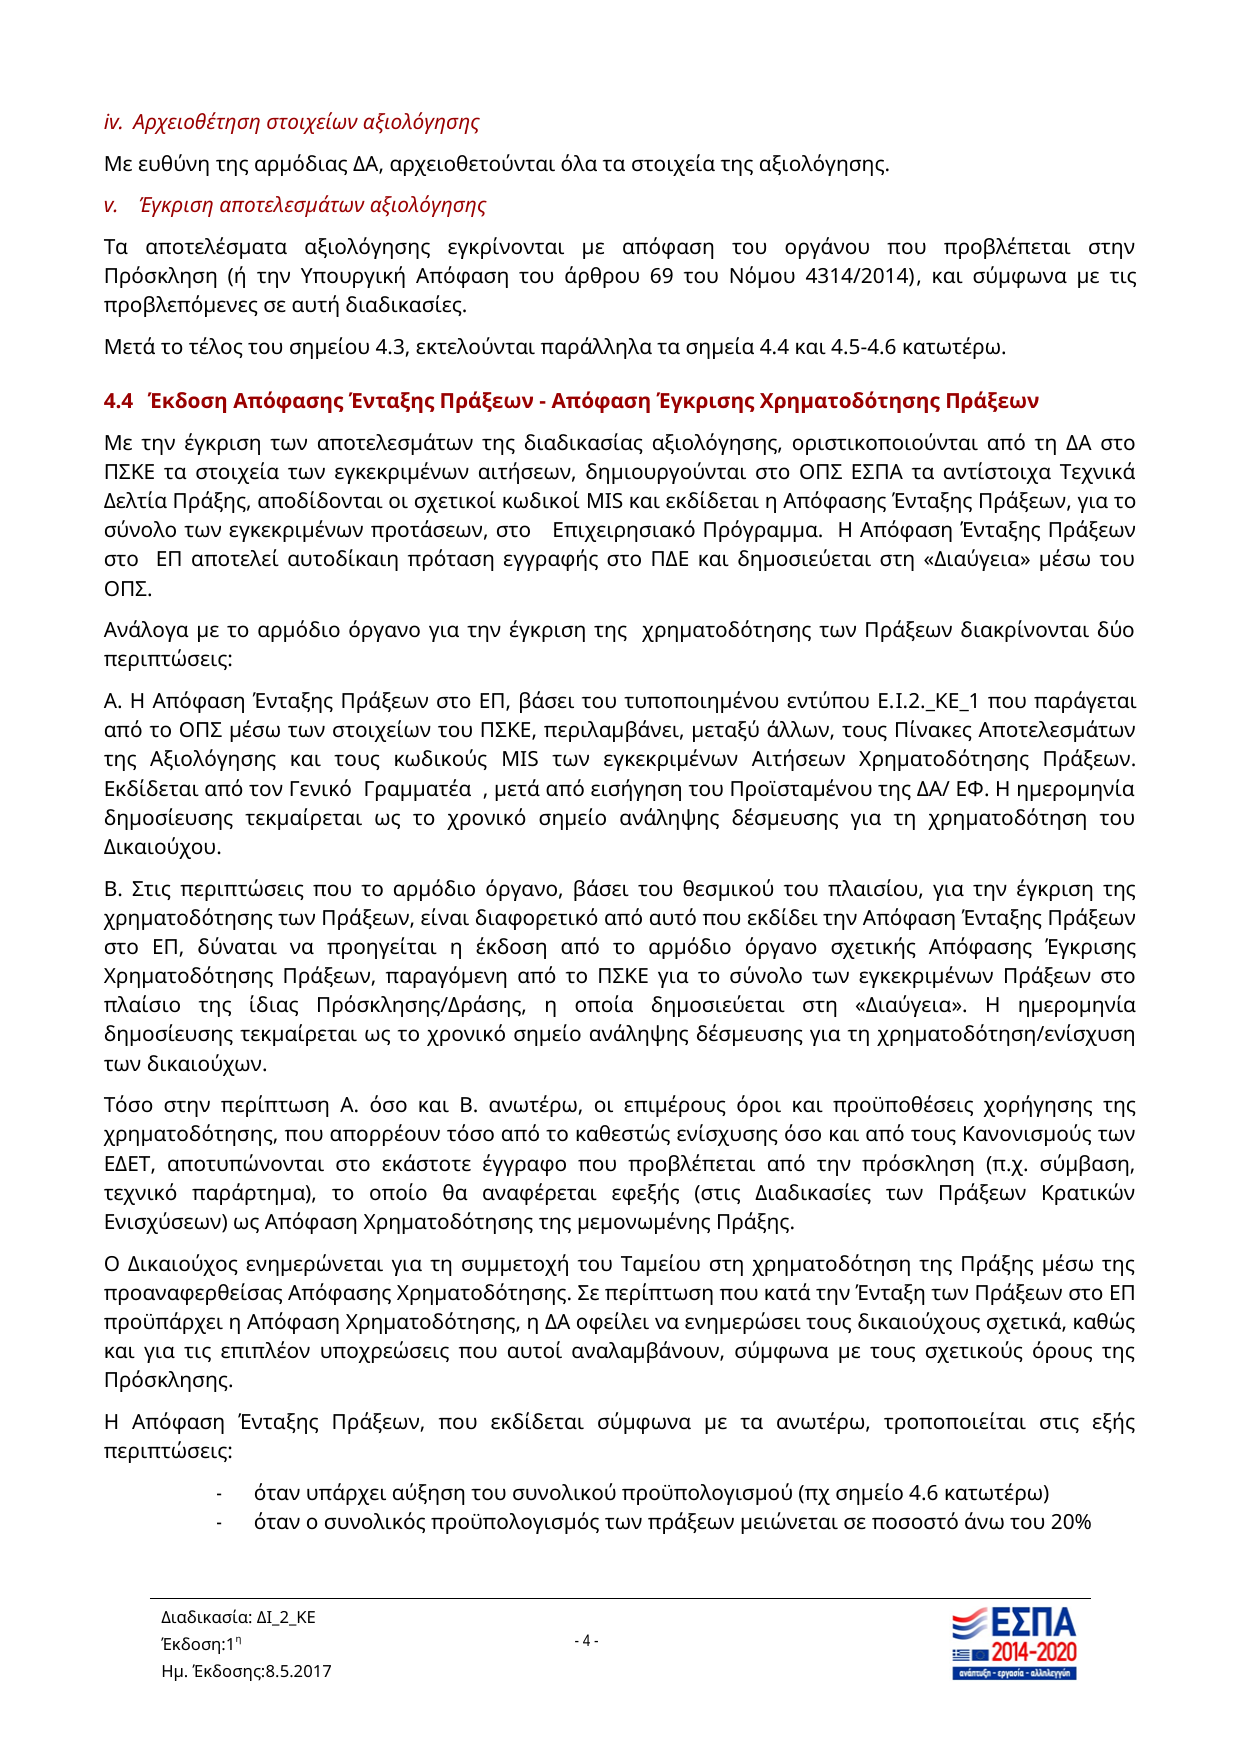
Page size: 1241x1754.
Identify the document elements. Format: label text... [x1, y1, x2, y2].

list Αρχειοθέτηση στοιχείων αξιολόγησης [103, 106, 1137, 136]
text Τόσο στην περίπτωση Α. όσο και Β. ανωτέρω, οι επιμέρους όροι και προϋποθέσεις χορήγησης της χρηματοδότησης, που απορρέουν τόσο από το καθεστώς ενίσχυσης όσο και από τους Κανονισμούς των ΕΔΕΤ, αποτυπώνονται στο εκάστοτε έγγραφο που προβλέπεται από την πρόσκληση (π.χ. σύμβαση, τεχνικό παράρτημα), το οποίο θα αναφέρεται εφεξής (στις Διαδικασίες των Πράξεων Κρατικών Ενισχύσεων) ως Απόφαση Χρηματοδότησης της μεμονωμένης Πράξης. [103, 1090, 1137, 1236]
text Β. Στις περιπτώσεις που το αρμόδιο όργανο, βάσει του θεσμικού του πλαισίου, για την έγκριση της χρηματοδότησης των Πράξεων, είναι διαφορετικό από αυτό που εκδίδει την Απόφαση Ένταξης Πράξεων στο ΕΠ, δύναται να προηγείται η έκδοση από το αρμόδιο όργανο σχετικής Απόφασης Έγκρισης Χρηματοδότησης Πράξεων, παραγόμενη από το ΠΣΚΕ για το σύνολο των εγκεκριμένων Πράξεων στο πλαίσιο της ίδιας Πρόσκλησης/Δράσης, η οποία δημοσιεύεται στη «Διαύγεια». Η ημερομηνία δημοσίευσης τεκμαίρεται ως το χρονικό σημείο ανάληψης δέσμευσης για τη χρηματοδότηση/ενίσχυση των δικαιούχων. [103, 873, 1137, 1077]
list όταν ο συνολικός προϋπολογισμός των πράξεων μειώνεται σε ποσοστό άνω του 20% [216, 1506, 1137, 1536]
text Μετά το τέλος του σημείου 4.3, εκτελούνται παράλληλα τα σημεία 4.4 και 4.5-4.6 κατωτέρω. [103, 331, 1137, 361]
list όταν υπάρχει αύξηση του συνολικού προϋπολογισμού (πχ σημείο 4.6 κατωτέρω) [216, 1477, 1137, 1506]
text Τα αποτελέσματα αξιολόγησης εγκρίνονται με απόφαση του οργάνου που προβλέπεται στην Πρόσκληση (ή την Υπουργική Απόφαση του άρθρου 69 του Νόμου 4314/2014), και σύμφωνα με τις προβλεπόμενες σε αυτή διαδικασίες. [103, 231, 1137, 319]
text Με ευθύνη της αρμόδιας ΔΑ, αρχειοθετούνται όλα τα στοιχεία της αξιολόγησης. [103, 148, 1137, 177]
picture [949, 1606, 1080, 1682]
text Ανάλογα με το αρμόδιο όργανο για την έγκριση της χρηματοδότησης των Πράξεων διακρίνονται δύο περιπτώσεις: [103, 615, 1137, 673]
text Με την έγκριση των αποτελεσμάτων της διαδικασίας αξιολόγησης, οριστικοποιούνται από τη ΔΑ στο ΠΣΚΕ τα στοιχεία των εγκεκριμένων αιτήσεων, δημιουργούνται στο ΟΠΣ ΕΣΠΑ τα αντίστοιχα Τεχνικά Δελτία Πράξης, αποδίδονται οι σχετικοί κωδικοί MIS και εκδίδεται η Απόφασης Ένταξης Πράξεων, για το σύνολο των εγκεκριμένων προτάσεων, στο Επιχειρησιακό Πρόγραμμα. Η Απόφαση Ένταξης Πράξεων στο ΕΠ αποτελεί αυτοδίκαιη πρόταση εγγραφής στο ΠΔΕ και δημοσιεύεται στη «Διαύγεια» μέσω του ΟΠΣ. [103, 427, 1137, 602]
text Α. Η Απόφαση Ένταξης Πράξεων στο ΕΠ, βάσει του τυποποιημένου εντύπου Ε.I.2._ΚΕ_1 που παράγεται από το ΟΠΣ μέσω των στοιχείων του ΠΣΚΕ, περιλαμβάνει, μεταξύ άλλων, τους Πίνακες Αποτελεσμάτων της Αξιολόγησης και τους κωδικούς MIS των εγκεκριμένων Αιτήσεων Χρηματοδότησης Πράξεων. Εκδίδεται από τον Γενικό Γραμματέα , μετά από εισήγηση του Προϊσταμένου της ΔΑ/ ΕΦ. Η ημερομηνία δημοσίευσης τεκμαίρεται ως το χρονικό σημείο ανάληψης δέσμευσης για τη χρηματοδότηση του Δικαιούχου. [103, 686, 1137, 861]
list Έγκριση αποτελεσμάτων αξιολόγησης [103, 190, 1137, 219]
text Η Απόφαση Ένταξης Πράξεων, που εκδίδεται σύμφωνα με τα ανωτέρω, τροποποιείται στις εξής περιπτώσεις: [103, 1406, 1137, 1465]
list Έκδοση Απόφασης Ένταξης Πράξεων - Απόφαση Έγκρισης Χρηματοδότησης Πράξεων [103, 386, 1137, 415]
text Ο Δικαιούχος ενημερώνεται για τη συμμετοχή του Ταμείου στη χρηματοδότηση της Πράξης μέσω της προαναφερθείσας Απόφασης Χρηματοδότησης. Σε περίπτωση που κατά την Ένταξη των Πράξεων στο ΕΠ προϋπάρχει η Απόφαση Χρηματοδότησης, η ΔΑ οφείλει να ενημερώσει τους δικαιούχους σχετικά, καθώς και για τις επιπλέον υποχρεώσεις που αυτοί αναλαμβάνουν, σύμφωνα με τους σχετικούς όρους της Πρόσκλησης. [103, 1248, 1137, 1394]
